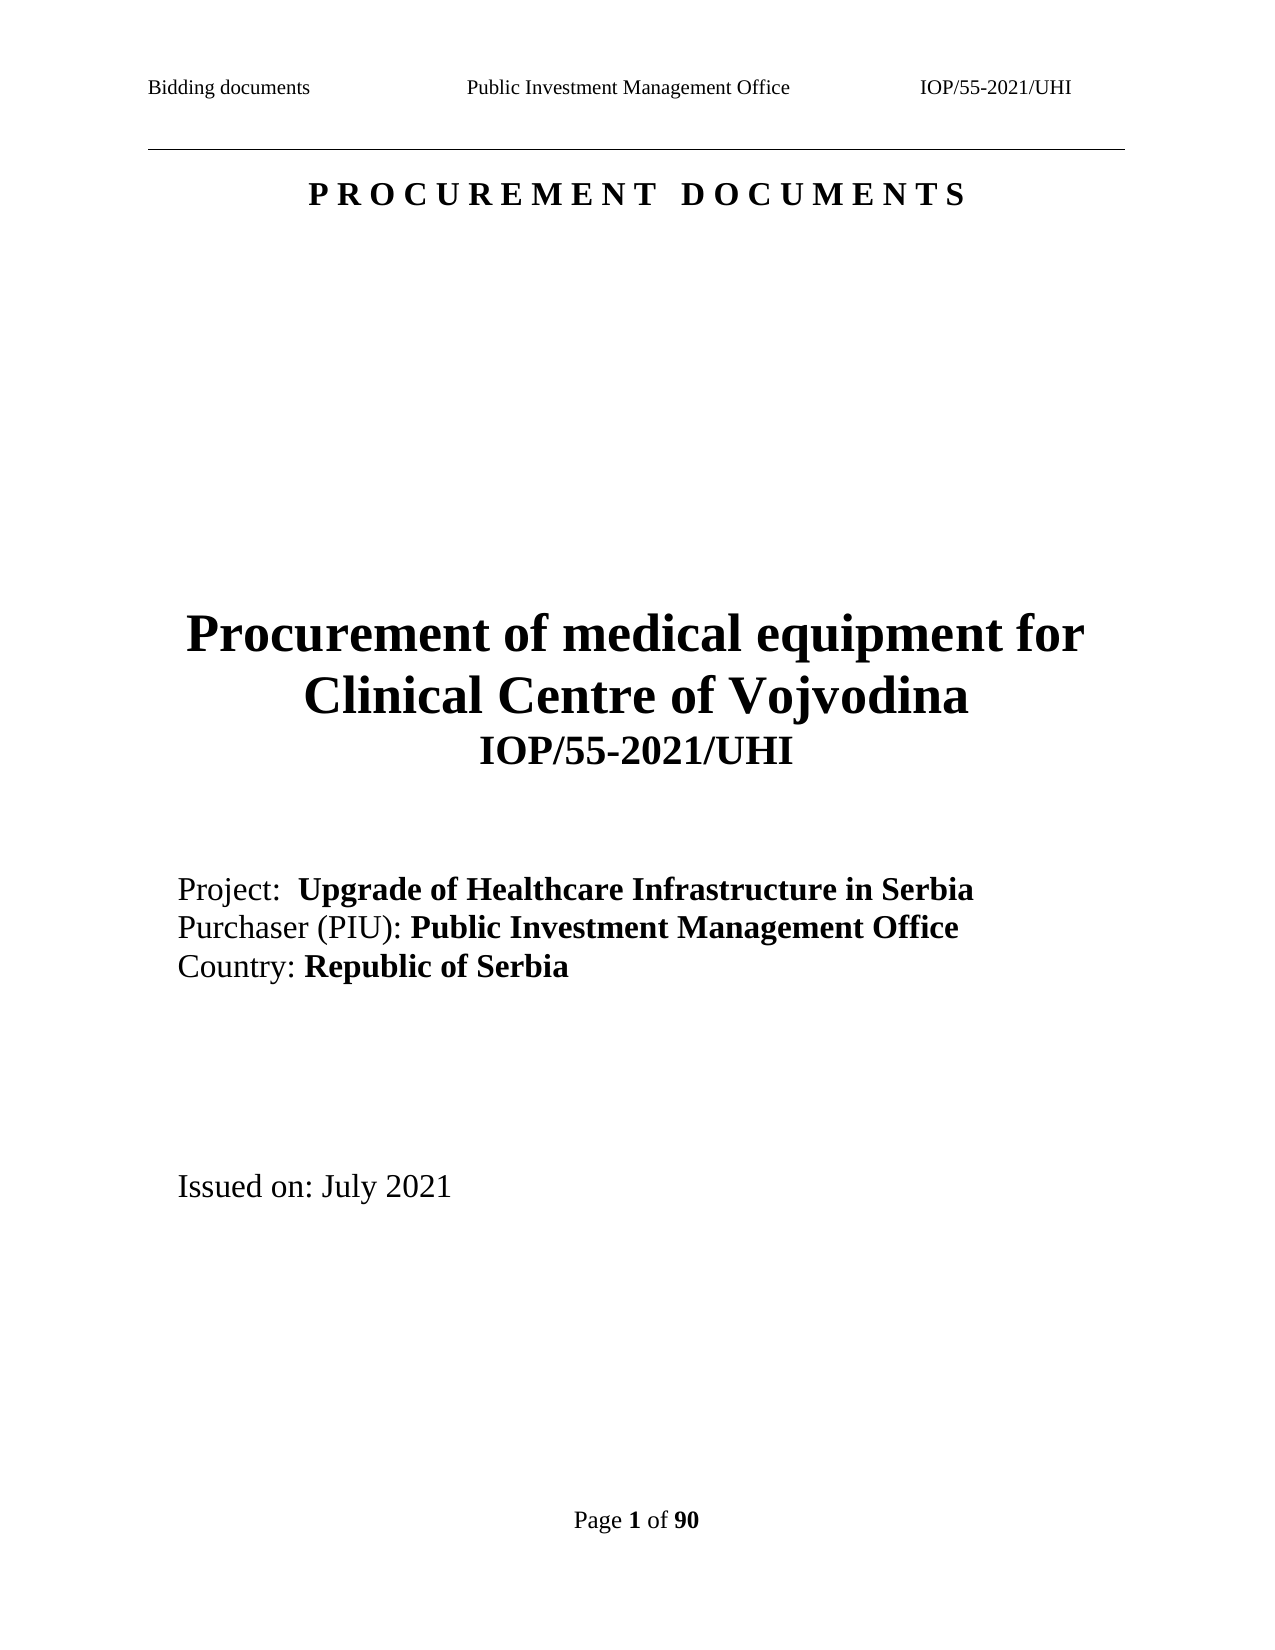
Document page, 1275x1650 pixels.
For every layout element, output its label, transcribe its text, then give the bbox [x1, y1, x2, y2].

text Issued on: July 2021 [177, 1166, 1125, 1204]
text Procurement of medical equipment for Clinical Centre of Vojvodina [148, 601, 1125, 725]
text IOP/55-2021/UHI [148, 725, 1125, 773]
text Project: Upgrade of Healthcare Infrastructure in Serbia [177, 869, 1125, 907]
text Purchaser (PIU): Public Investment Management Office [177, 907, 1125, 946]
title PROCUREMENT DOCUMENTS [148, 174, 1125, 213]
text Country: Republic of Serbia [177, 946, 1125, 984]
